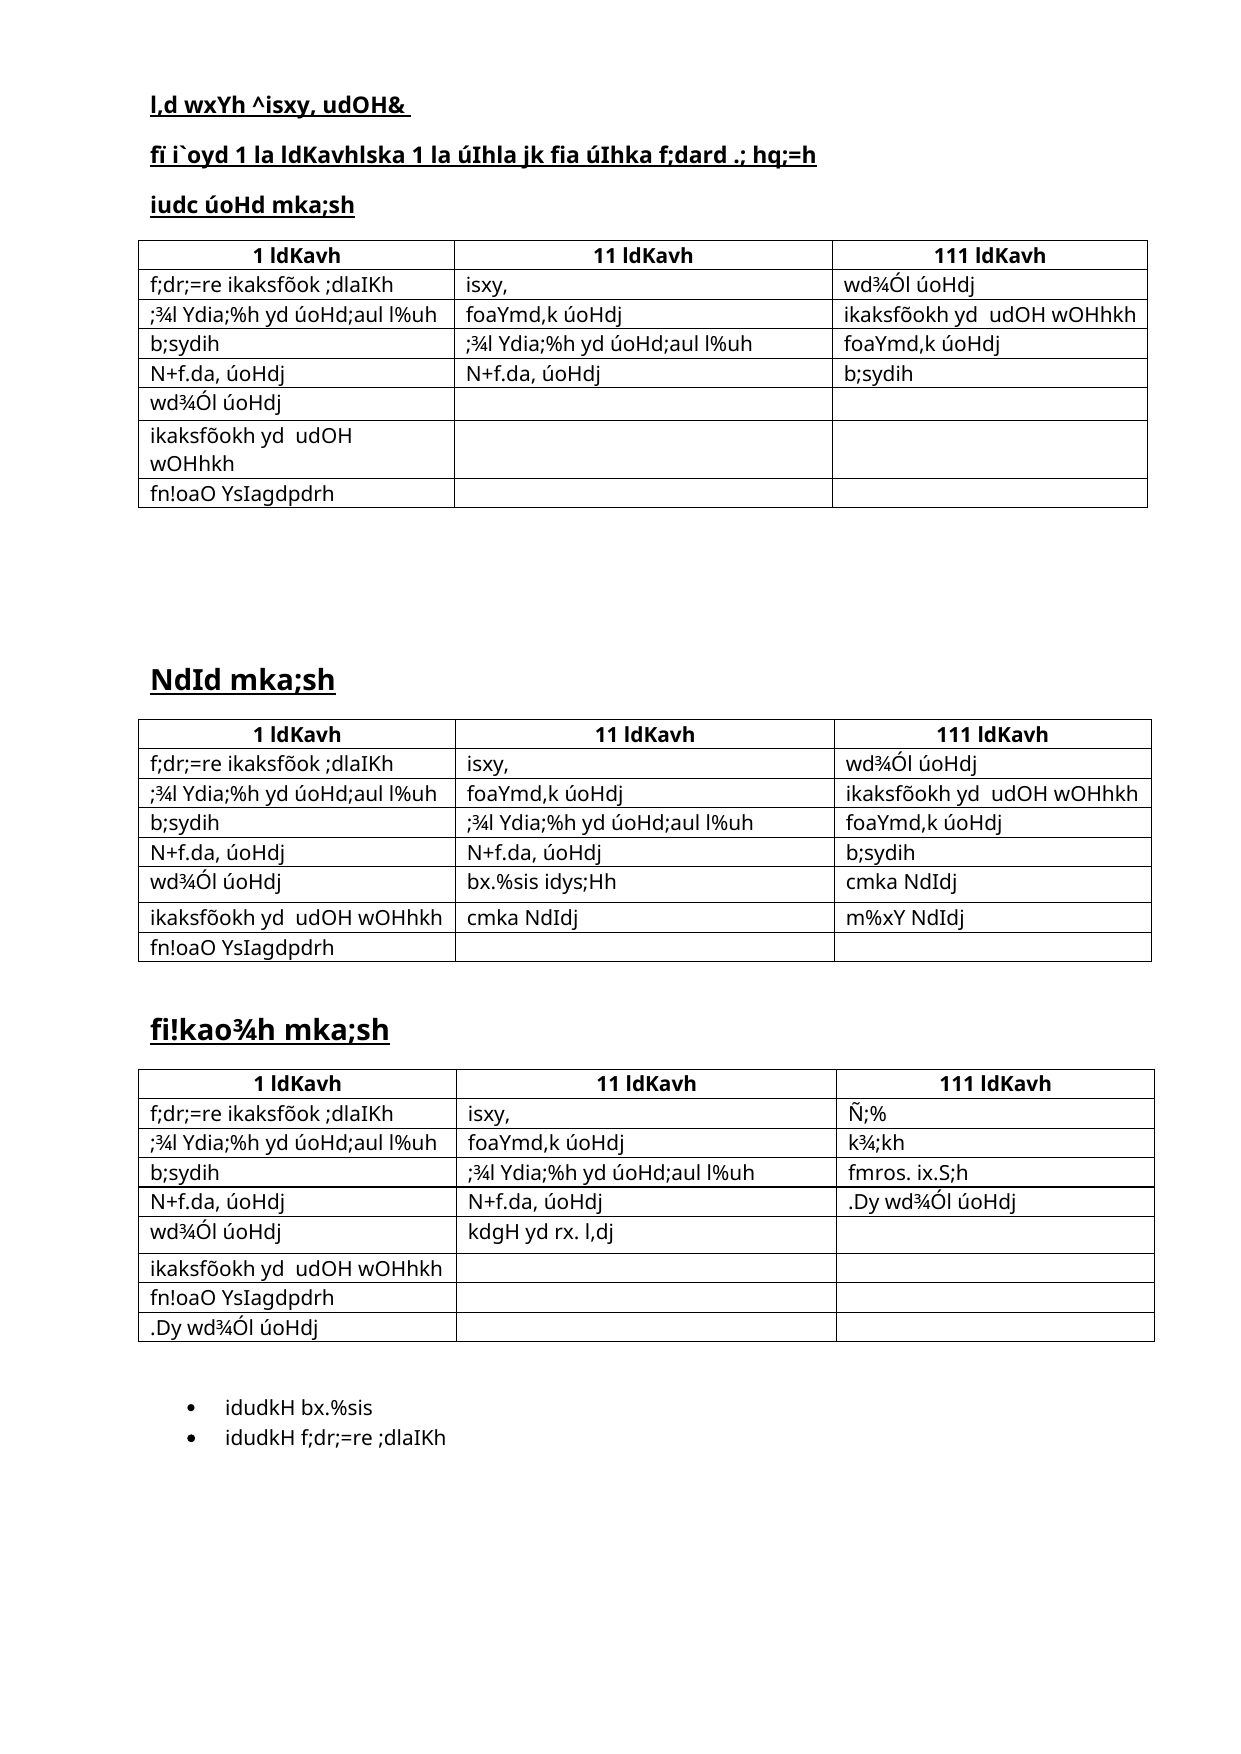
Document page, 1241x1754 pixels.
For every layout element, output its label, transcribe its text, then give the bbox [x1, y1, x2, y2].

table_cell isxy, [457, 1099, 836, 1127]
table_cell N+f.da, úoHdj [139, 1188, 456, 1216]
table_cell ;¾l Ydia;%h yd úoHd;aul l%uh [455, 329, 832, 358]
table_cell ikaksfõokh yd udOH wOHhkh [139, 903, 455, 932]
table_cell [835, 933, 1151, 961]
table_cell [833, 421, 1147, 478]
table_cell [455, 479, 832, 507]
table_cell [457, 1313, 836, 1341]
table_cell [837, 1217, 1154, 1253]
table_cell .Dy wd¾Ól úoHdj [837, 1188, 1154, 1216]
table_cell b;sydih [139, 1158, 456, 1186]
table_cell N+f.da, úoHdj [456, 838, 834, 866]
table_header 111 ldKavh [835, 720, 1151, 748]
table_cell foaYmd,k úoHdj [833, 329, 1147, 358]
table_cell [455, 421, 832, 478]
table_cell ikaksfõokh yd udOH wOHhkh [139, 421, 454, 478]
table_cell foaYmd,k úoHdj [457, 1129, 836, 1157]
table_header 11 ldKavh [456, 720, 834, 748]
table_cell ;¾l Ydia;%h yd úoHd;aul l%uh [139, 779, 455, 807]
table_header 1 ldKavh [139, 241, 454, 269]
table_cell fn!oaO YsIagdpdrh [139, 933, 455, 961]
table_cell Ñ;% [837, 1099, 1154, 1127]
table_cell N+f.da, úoHdj [455, 359, 832, 387]
table_cell b;sydih [139, 329, 454, 358]
table_cell ikaksfõokh yd udOH wOHhkh [835, 779, 1151, 807]
table_cell foaYmd,k úoHdj [455, 300, 832, 328]
table_cell foaYmd,k úoHdj [835, 808, 1151, 837]
text iudc úoHd mka;sh [150, 189, 1137, 221]
table_cell [837, 1283, 1154, 1312]
table_cell fn!oaO YsIagdpdrh [139, 1283, 456, 1312]
table_cell [457, 1283, 836, 1312]
table_cell ikaksfõokh yd udOH wOHhkh [139, 1254, 456, 1282]
table_cell b;sydih [833, 359, 1147, 387]
table_cell ;¾l Ydia;%h yd úoHd;aul l%uh [457, 1158, 836, 1186]
table_cell ;¾l Ydia;%h yd úoHd;aul l%uh [139, 1129, 456, 1157]
table_cell ikaksfõokh yd udOH wOHhkh [833, 300, 1147, 328]
table_cell cmka NdIdj [456, 903, 834, 932]
table_cell ;¾l Ydia;%h yd úoHd;aul l%uh [139, 300, 454, 328]
table_cell k¾;kh [837, 1129, 1154, 1157]
table_cell isxy, [455, 270, 832, 299]
table_cell fn!oaO YsIagdpdrh [139, 479, 454, 507]
table_cell wd¾Ól úoHdj [139, 1217, 456, 1253]
table_cell .Dy wd¾Ól úoHdj [139, 1313, 456, 1341]
table_cell f;dr;=re ikaksfõok ;dlaIKh [139, 1099, 456, 1127]
text NdId mka;sh [150, 659, 1137, 699]
table_cell ;¾l Ydia;%h yd úoHd;aul l%uh [456, 808, 834, 837]
table_cell wd¾Ól úoHdj [139, 867, 455, 902]
table_cell [455, 388, 832, 420]
table_cell N+f.da, úoHdj [457, 1188, 836, 1216]
table_cell [837, 1313, 1154, 1341]
table_cell b;sydih [835, 838, 1151, 866]
list idudkH f;dr;=re ;dlaIKh [187, 1423, 1137, 1452]
table_header 111 ldKavh [837, 1070, 1154, 1098]
text l,d wxYh ^isxy, udOH& [150, 89, 1137, 120]
table_cell isxy, [456, 749, 834, 778]
table_cell wd¾Ól úoHdj [835, 749, 1151, 778]
table_cell [833, 479, 1147, 507]
table_cell f;dr;=re ikaksfõok ;dlaIKh [139, 270, 454, 299]
table_cell bx.%sis idys;Hh [456, 867, 834, 902]
table_cell [456, 933, 834, 961]
table_cell wd¾Ól úoHdj [139, 388, 454, 420]
table_cell b;sydih [139, 808, 455, 837]
table_header 1 ldKavh [139, 1070, 456, 1098]
table_cell N+f.da, úoHdj [139, 359, 454, 387]
table_cell [833, 388, 1147, 420]
table_header 111 ldKavh [833, 241, 1147, 269]
table_cell wd¾Ól úoHdj [833, 270, 1147, 299]
table_header 1 ldKavh [139, 720, 455, 748]
table_cell fmros. ix.S;h [837, 1158, 1154, 1186]
text fi!kao¾h mka;sh [150, 1009, 1137, 1049]
table_cell [457, 1254, 836, 1282]
text fï i`oyd 1 la ldKavhlska 1 la úIhla jk fia úIhka f;dard .; hq;=h [150, 139, 1137, 170]
table_cell kdgH yd rx. l,dj [457, 1217, 836, 1253]
table_header 11 ldKavh [455, 241, 832, 269]
table_cell foaYmd,k úoHdj [456, 779, 834, 807]
table_cell cmka NdIdj [835, 867, 1151, 902]
table_cell [837, 1254, 1154, 1282]
table_header 11 ldKavh [457, 1070, 836, 1098]
table_cell N+f.da, úoHdj [139, 838, 455, 866]
table_cell f;dr;=re ikaksfõok ;dlaIKh [139, 749, 455, 778]
list idudkH bx.%sis [187, 1393, 1137, 1421]
table_cell m%xY NdIdj [835, 903, 1151, 932]
